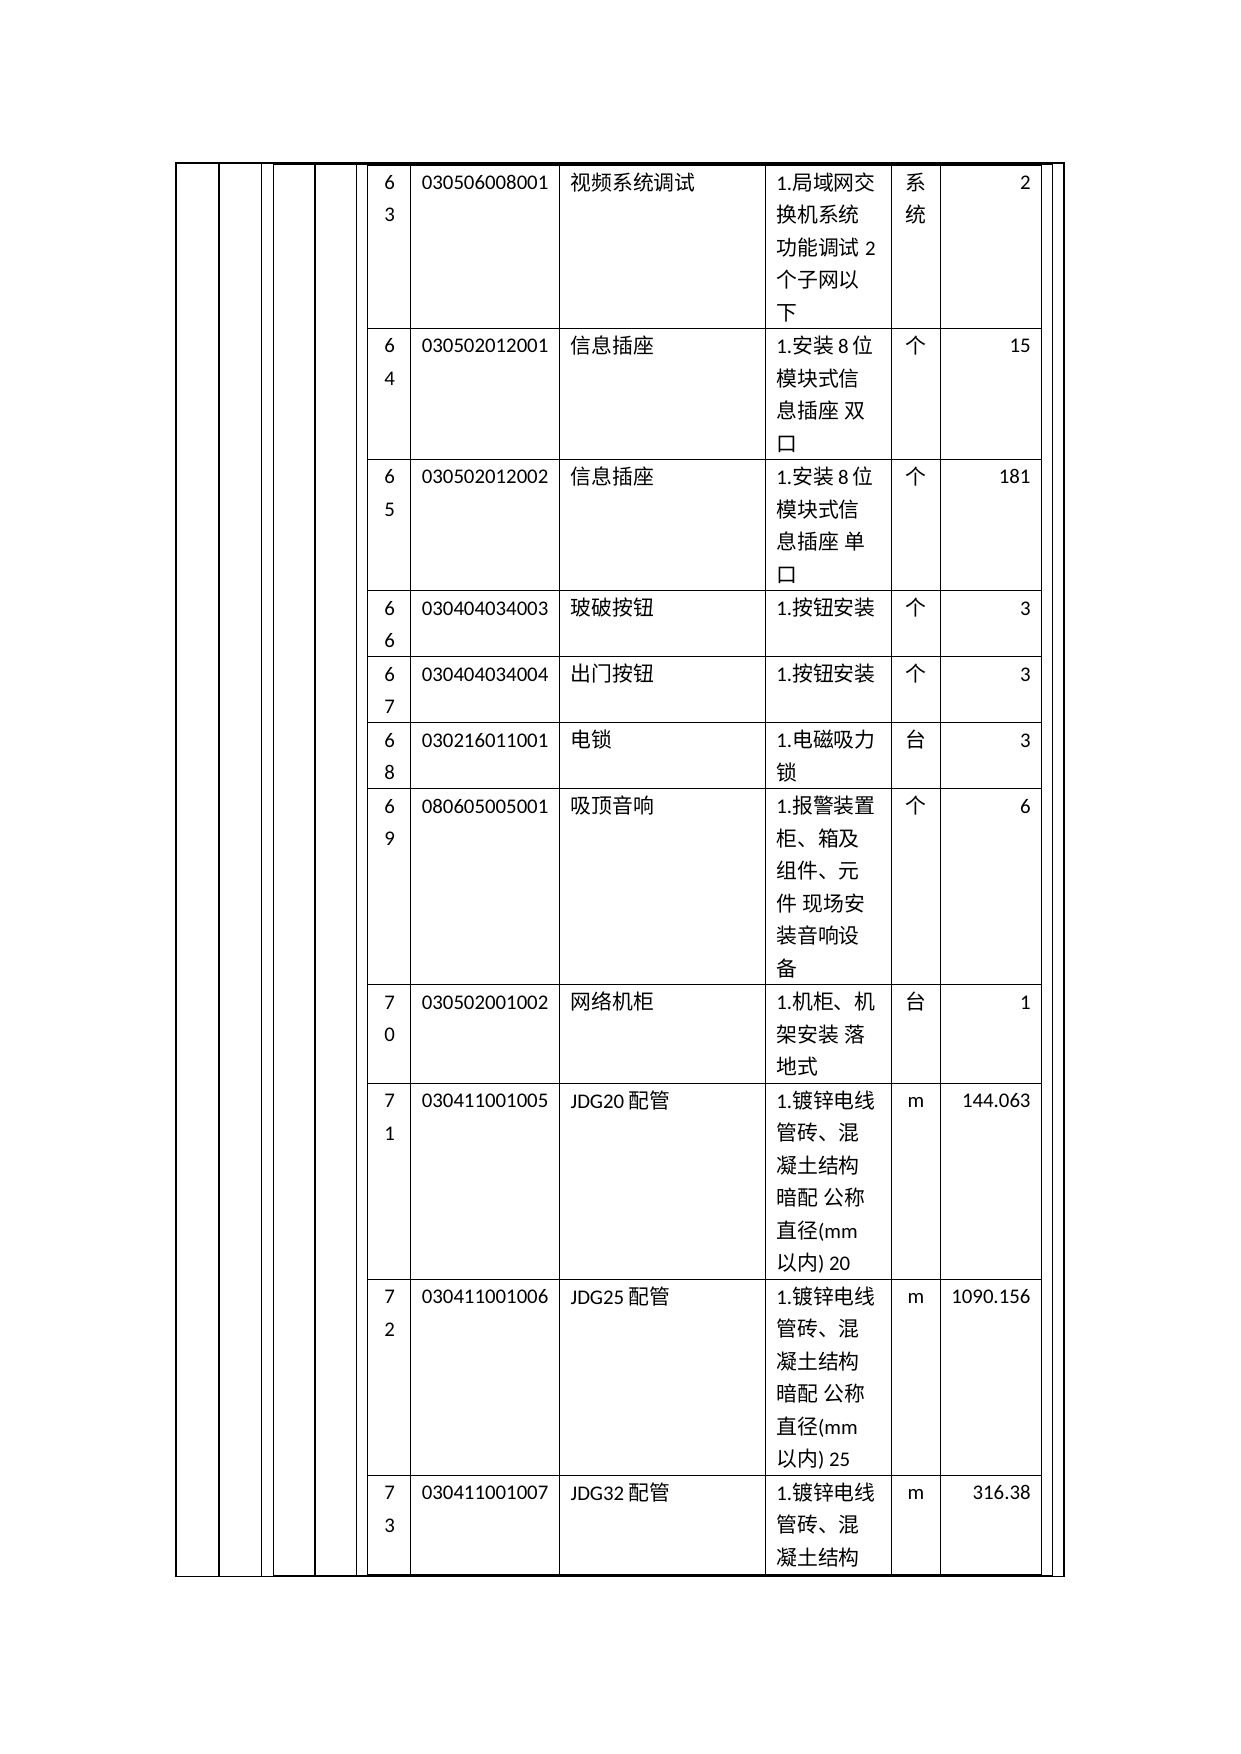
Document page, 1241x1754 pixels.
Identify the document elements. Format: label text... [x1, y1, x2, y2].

table_cell [357, 165, 367, 1575]
table_cell [1042, 165, 1052, 1575]
table_cell [1053, 164, 1063, 1576]
table_cell 1 [220, 164, 261, 1576]
table_cell [274, 165, 314, 1575]
table_cell [316, 165, 356, 1575]
table_cell [177, 164, 218, 1576]
table_cell [262, 164, 273, 1576]
